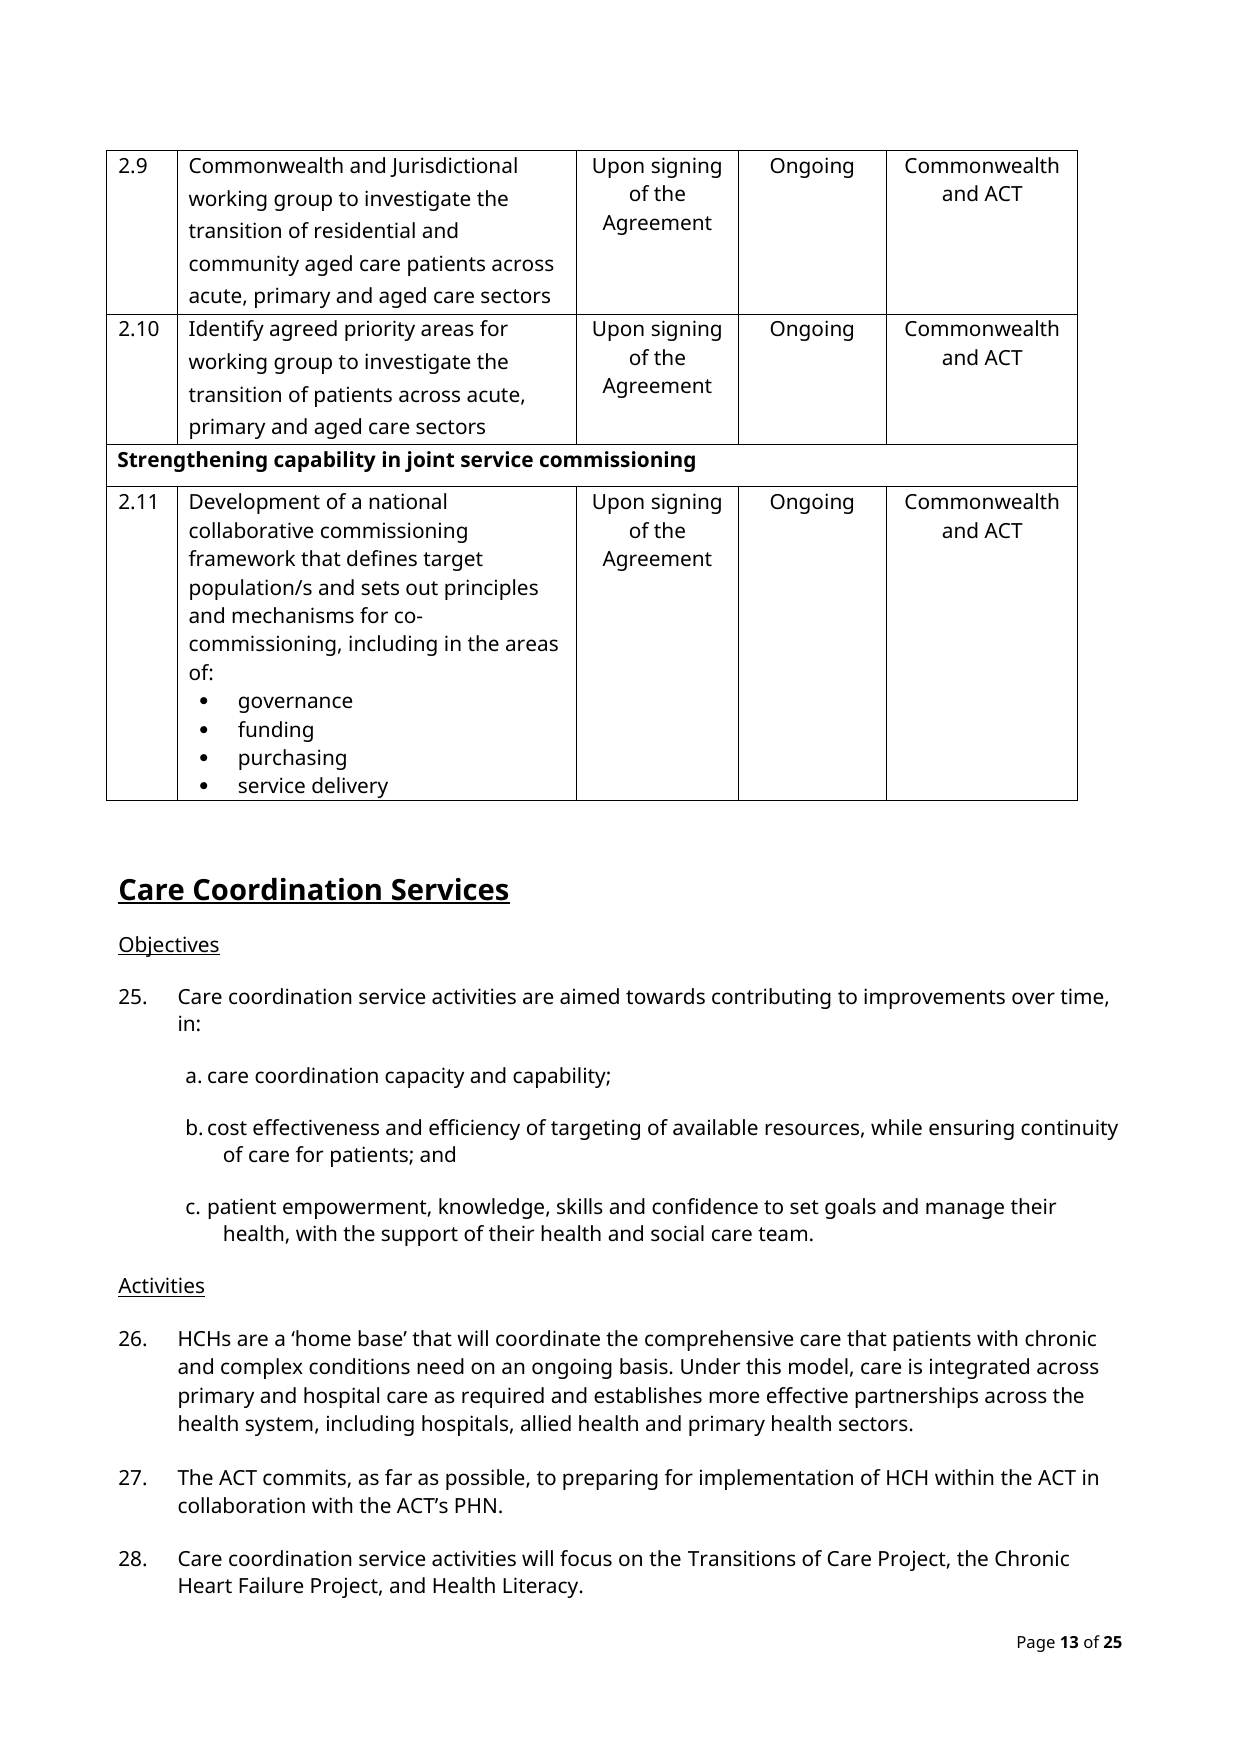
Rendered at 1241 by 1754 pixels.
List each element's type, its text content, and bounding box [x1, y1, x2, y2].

table_cell Commonwealth and Jurisdictional working group to investigate the transition of residential and community aged care patients across acute, primary and aged care sectors [178, 151, 576, 313]
list patient empowerment, knowledge, skills and confidence to set goals and manage their health, with the support of their health and social care team. [185, 1193, 1122, 1247]
table_cell Upon signing of the Agreement [577, 315, 738, 444]
table_cell Commonwealth and ACT [887, 487, 1077, 800]
table_cell 2.9 [107, 151, 177, 313]
text Objectives [118, 930, 1122, 957]
table_cell Ongoing [739, 315, 886, 444]
list Care coordination service activities are aimed towards contributing to improvements over time, in: [118, 982, 1122, 1037]
list cost effectiveness and efficiency of targeting of available resources, while ensuring continuity of care for patients; and [185, 1114, 1122, 1168]
table_cell Commonwealth and ACT [887, 151, 1077, 313]
table_cell 2.11 [107, 487, 177, 800]
table_cell Commonwealth and ACT [887, 315, 1077, 444]
list care coordination capacity and capability; [185, 1062, 1122, 1089]
text Care Coordination Services [118, 878, 1122, 905]
table_cell Ongoing [739, 487, 886, 800]
table_cell Strengthening capability in joint service commissioning [107, 445, 1077, 486]
list HCHs are a ‘home base’ that will coordinate the comprehensive care that patients with chronic and complex conditions need on an ongoing basis. Under this model, care is integrated across primary and hospital care as required and establishes more effective partnerships across the health system, including hospitals, allied health and primary health sectors. [118, 1324, 1122, 1438]
list The ACT commits, as far as possible, to preparing for implementation of HCH within the ACT in collaboration with the ACT’s PHN. [118, 1463, 1122, 1520]
table_cell Ongoing [739, 151, 886, 313]
list Care coordination service activities will focus on the Transitions of Care Project, the Chronic Heart Failure Project, and Health Literacy. [118, 1545, 1122, 1599]
table_cell Upon signing of the Agreement [577, 151, 738, 313]
table_cell 2.10 [107, 315, 177, 444]
table_cell Upon signing of the Agreement [577, 487, 738, 800]
table_cell Development of a national collaborative commissioning framework that defines target population/s and sets out principles and mechanisms for co-commissioning, including in the areas of: governance funding purchasing service delivery [178, 487, 576, 800]
table_cell Identify agreed priority areas for working group to investigate the transition of patients across acute, primary and aged care sectors [178, 315, 576, 444]
text Activities [118, 1272, 1122, 1299]
